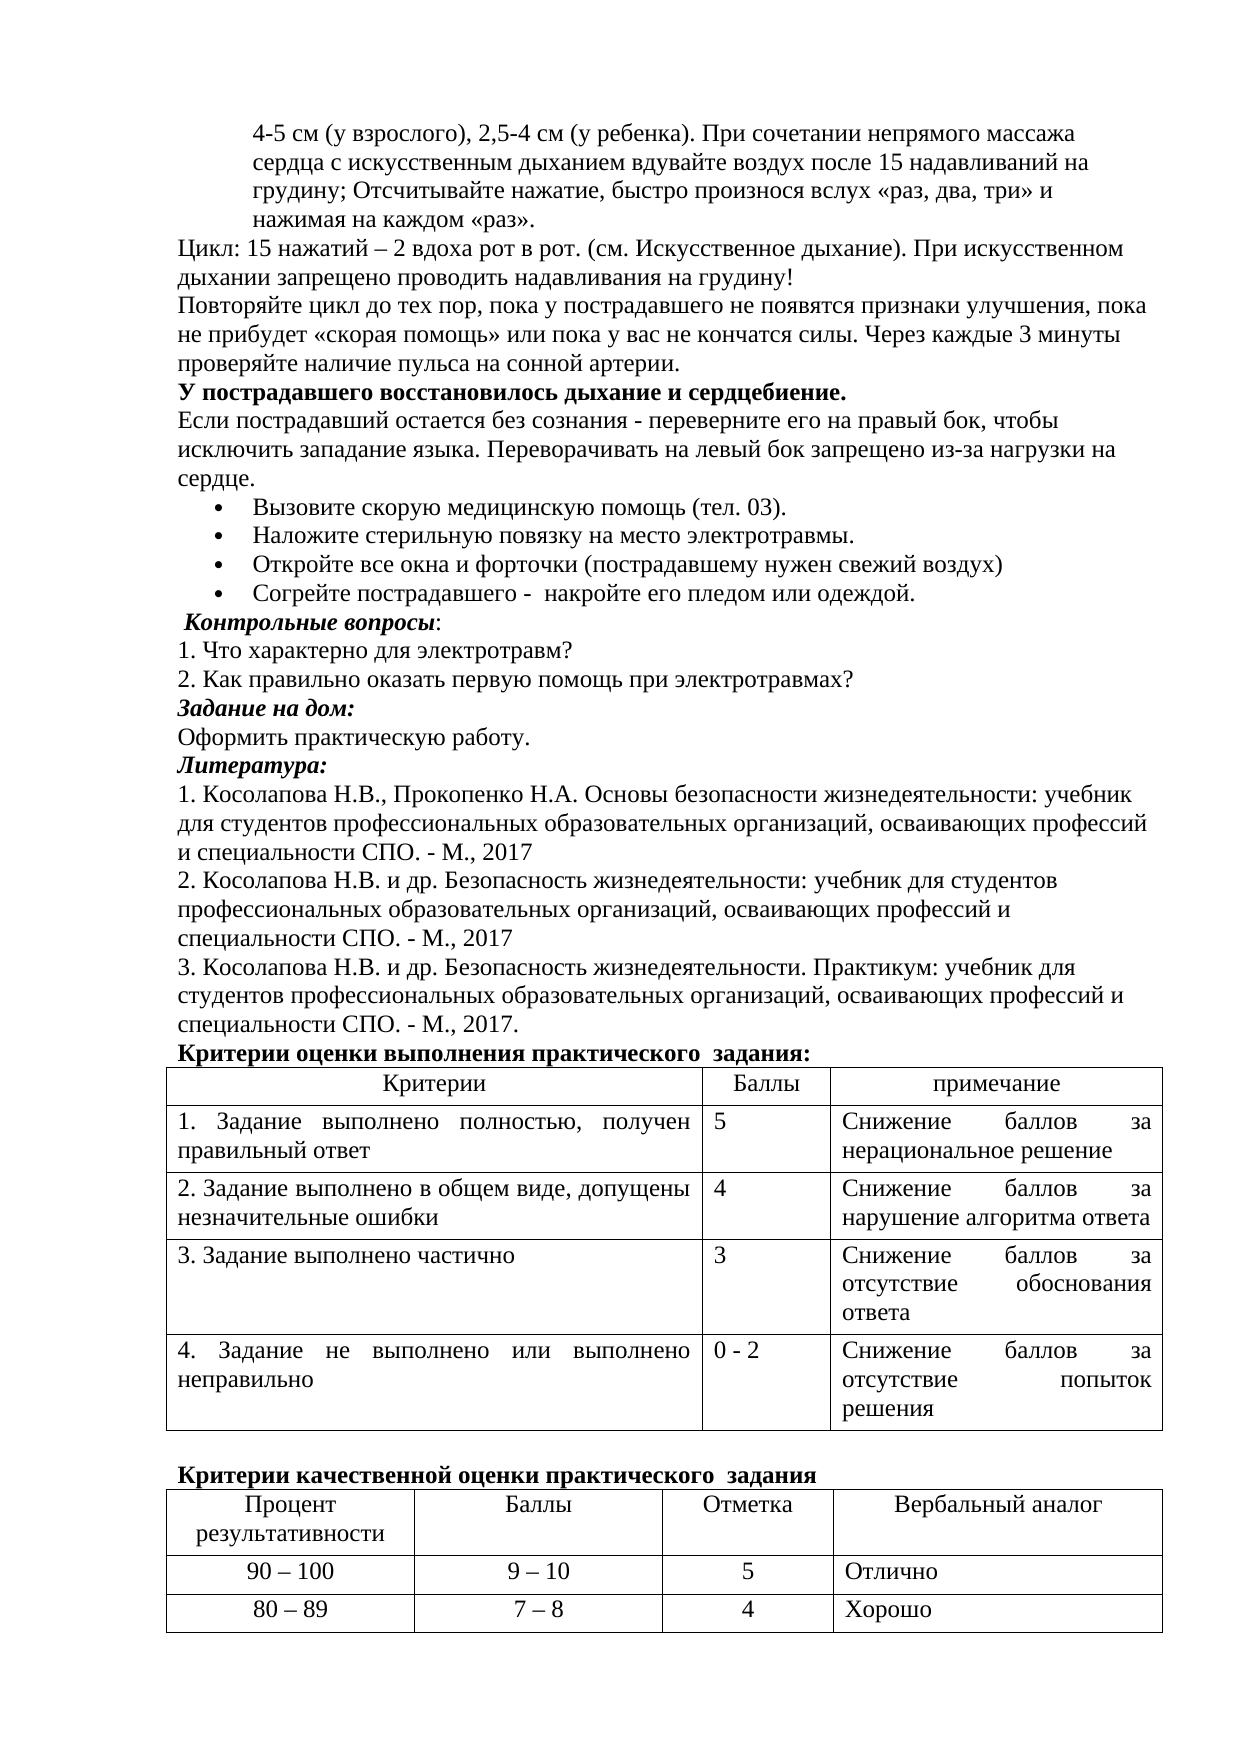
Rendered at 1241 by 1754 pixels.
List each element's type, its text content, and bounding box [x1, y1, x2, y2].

table_header Баллы [415, 1490, 662, 1555]
table_header Критерии [167, 1068, 702, 1105]
text Литература: [177, 751, 1152, 779]
table_cell Снижение баллов за нерациональное решение [831, 1106, 1162, 1172]
table_cell 4 [703, 1173, 830, 1239]
table_cell 7 – 8 [415, 1595, 662, 1632]
table_cell 3. Задание выполнено частично [167, 1240, 702, 1334]
table_cell Хорошо [834, 1595, 1162, 1632]
table_cell 3 [703, 1240, 830, 1334]
list Вызовите скорую медицинскую помощь (тел. 03). [215, 492, 1152, 521]
list Наложите стерильную повязку на место электротравмы. [215, 521, 1152, 549]
table_cell Снижение баллов за нарушение алгоритма ответа [831, 1173, 1162, 1239]
text Критерии качественной оценки практического задания [177, 1460, 1152, 1488]
table_cell 90 – 100 [167, 1556, 414, 1593]
text Контрольные вопросы: [177, 607, 1152, 636]
text Задание на дом: [177, 693, 1152, 722]
text У пострадавшего восстановилось дыхание и сердцебиение. [177, 377, 1152, 406]
table_cell 4 [663, 1595, 833, 1632]
table_cell Отлично [834, 1556, 1162, 1593]
table_cell 2. Задание выполнено в общем виде, допущены незначительные ошибки [167, 1173, 702, 1239]
list Согрейте пострадавшего - накройте его пледом или одеждой. [215, 578, 1152, 607]
table_cell 5 [703, 1106, 830, 1172]
table_cell 4. Задание не выполнено или выполнено неправильно [167, 1335, 702, 1430]
table_header примечание [831, 1068, 1162, 1105]
list Откройте все окна и форточки (пострадавшему нужен свежий воздух) [215, 549, 1152, 578]
text 1. Что характерно для электротравм? [177, 636, 1152, 664]
table_cell 0 - 2 [703, 1335, 830, 1430]
table_header Баллы [703, 1068, 830, 1105]
table_cell 5 [663, 1556, 833, 1593]
table_header Отметка [663, 1490, 833, 1555]
table_header Процент результативности [167, 1490, 414, 1555]
text Цикл: 15 нажатий – 2 вдоха рот в рот. (см. Искусственное дыхание). При искусственном дыхании запрещено проводить надавливания на грудину! [177, 233, 1152, 291]
table_cell Снижение баллов за отсутствие обоснования ответа [831, 1240, 1162, 1334]
text Если пострадавший остается без сознания - переверните его на правый бок, чтобы исключить западание языка. Переворачивать на левый бок запрещено из-за нагрузки на сердце. [177, 406, 1152, 492]
text Критерии оценки выполнения практического задания: [177, 1038, 1152, 1067]
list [215, 118, 1152, 233]
text Повторяйте цикл до тех пор, пока у пострадавшего не появятся признаки улучшения, пока не прибудет «скорая помощь» или пока у вас не кончатся силы. Через каждые 3 минуты проверяйте наличие пульса на сонной артерии. [177, 291, 1152, 377]
table_header Вербальный аналог [834, 1490, 1162, 1555]
table_cell 80 – 89 [167, 1595, 414, 1632]
text 2. Косолапова Н.В. и др. Безопасность жизнедеятельности: учебник для студентов профессиональных образовательных организаций, осваивающих профессий и специальности СПО. - М., 2017 [177, 866, 1152, 952]
text 3. Косолапова Н.В. и др. Безопасность жизнедеятельности. Практикум: учебник для студентов профессиональных образовательных организаций, осваивающих профессий и специальности СПО. - М., 2017. [177, 952, 1152, 1038]
table_cell 1. Задание выполнено полностью, получен правильный ответ [167, 1106, 702, 1172]
table_cell Снижение баллов за отсутствие попыток решения [831, 1335, 1162, 1430]
text 1. Косолапова Н.В., Прокопенко Н.А. Основы безопасности жизнедеятельности: учебник для студентов профессиональных образовательных организаций, осваивающих профессий и специальности СПО. - М., 2017 [177, 779, 1152, 866]
text Оформить практическую работу. [177, 722, 1152, 751]
text 2. Как правильно оказать первую помощь при электротравмах? [177, 664, 1152, 693]
table_cell 9 – 10 [415, 1556, 662, 1593]
